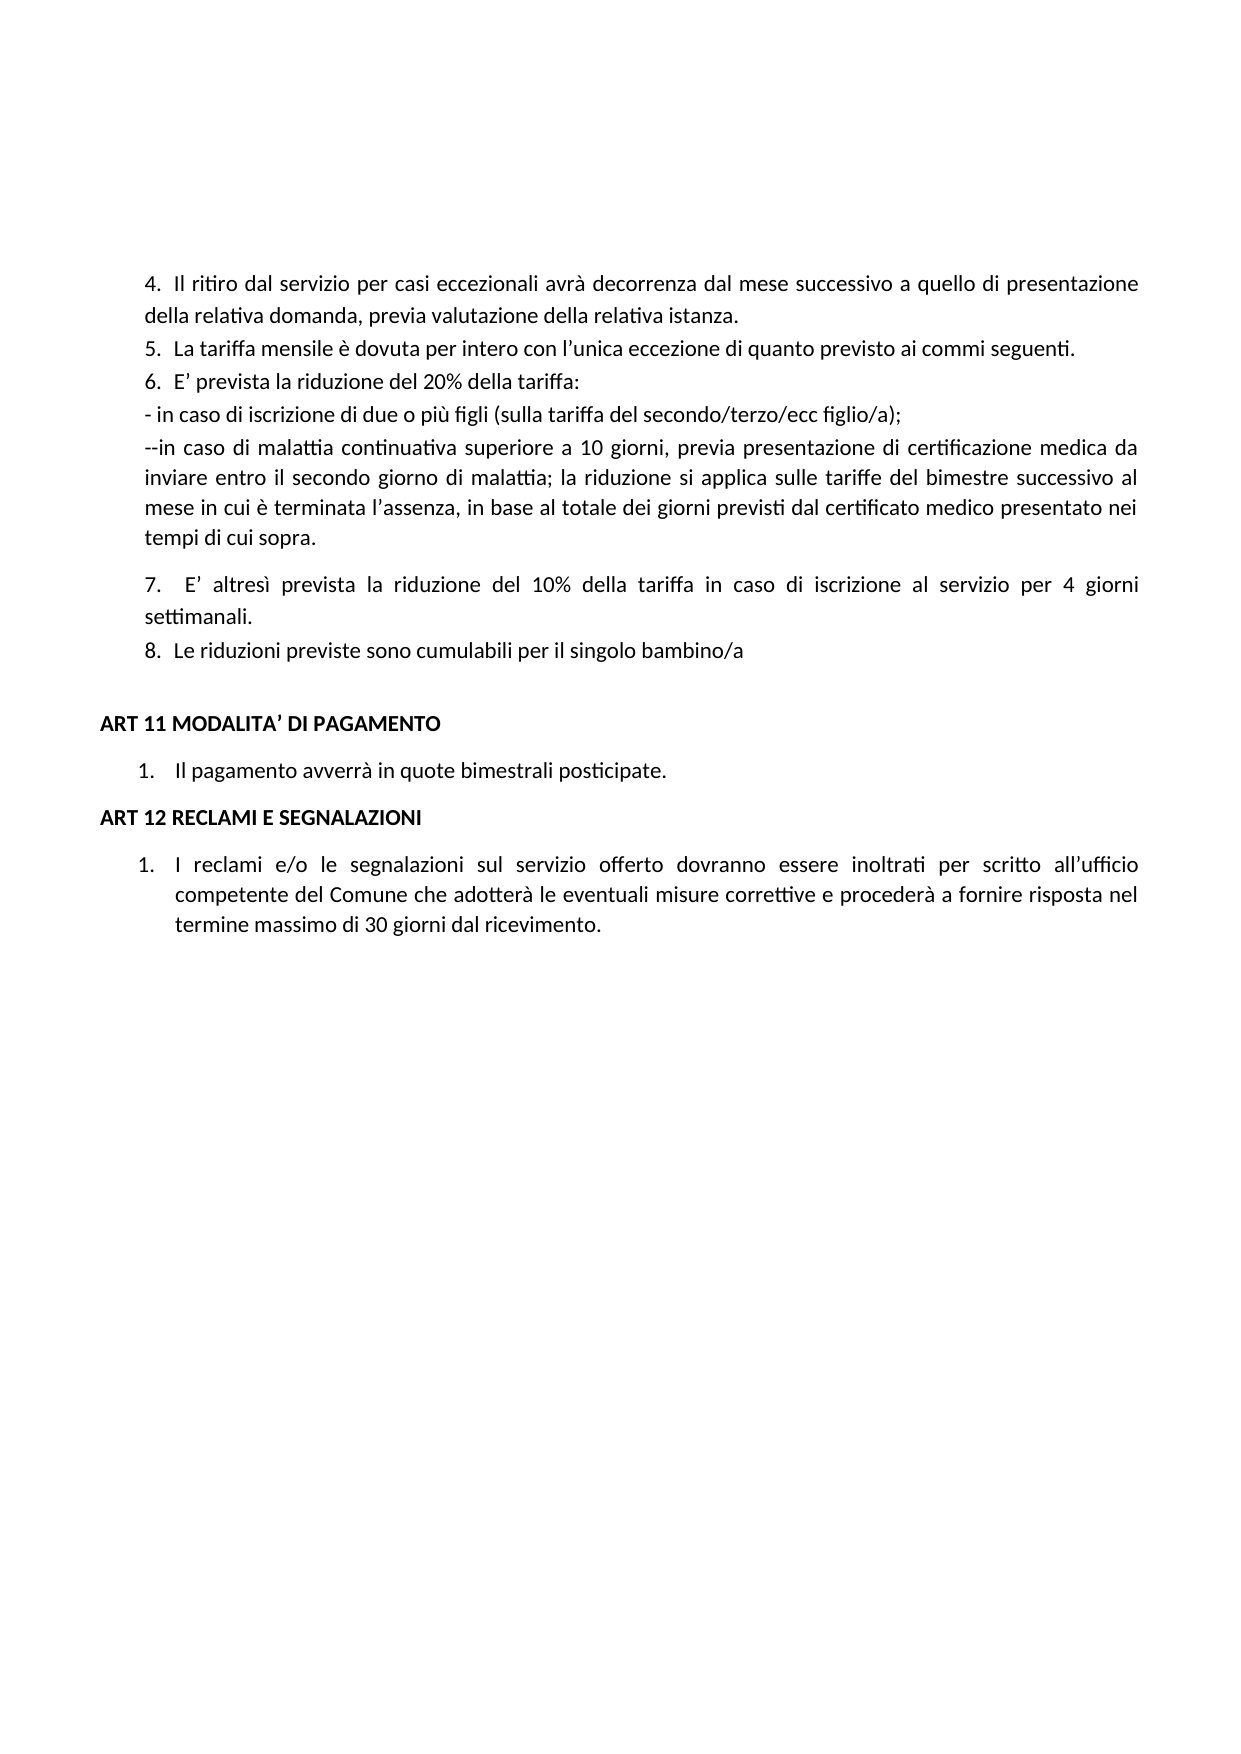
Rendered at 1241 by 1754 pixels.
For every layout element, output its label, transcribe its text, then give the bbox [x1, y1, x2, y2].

list E’ altresì prevista la riduzione del 10% della tariffa in caso di iscrizione al servizio per 4 giorni settimanali. [144, 570, 1140, 631]
text --in caso di malattia continuativa superiore a 10 giorni, previa presentazione di certificazione medica da inviare entro il secondo giorno di malattia; la riduzione si applica sulle tariffe del bimestre successivo al mese in cui è terminata l’assenza, in base al totale dei giorni previsti dal certificato medico presentato nei tempi di cui sopra. [144, 433, 1140, 551]
list Il ritiro dal servizio per casi eccezionali avrà decorrenza dal mese successivo a quello di presentazione della relativa domanda, previa valutazione della relativa istanza. [144, 269, 1140, 329]
text ART 12 RECLAMI E SEGNALAZIONI [100, 803, 1140, 831]
list Il pagamento avverrà in quote bimestrali posticipate. [137, 756, 1140, 784]
list La tariffa mensile è dovuta per intero con l’unica eccezione di quanto previsto ai commi seguenti. [144, 334, 1140, 362]
list I reclami e/o le segnalazioni sul servizio offerto dovranno essere inoltrati per scritto all’ufficio competente del Comune che adotterà le eventuali misure correttive e procederà a fornire risposta nel termine massimo di 30 giorni dal ricevimento. [137, 850, 1140, 938]
text - in caso di iscrizione di due o più figli (sulla tariffa del secondo/terzo/ecc figlio/a); [144, 401, 1140, 429]
list E’ prevista la riduzione del 20% della tariffa: [144, 367, 1140, 395]
list Le riduzioni previste sono cumulabili per il singolo bambino/a [144, 636, 1140, 664]
text ART 11 MODALITA’ DI PAGAMENTO [100, 709, 1140, 737]
